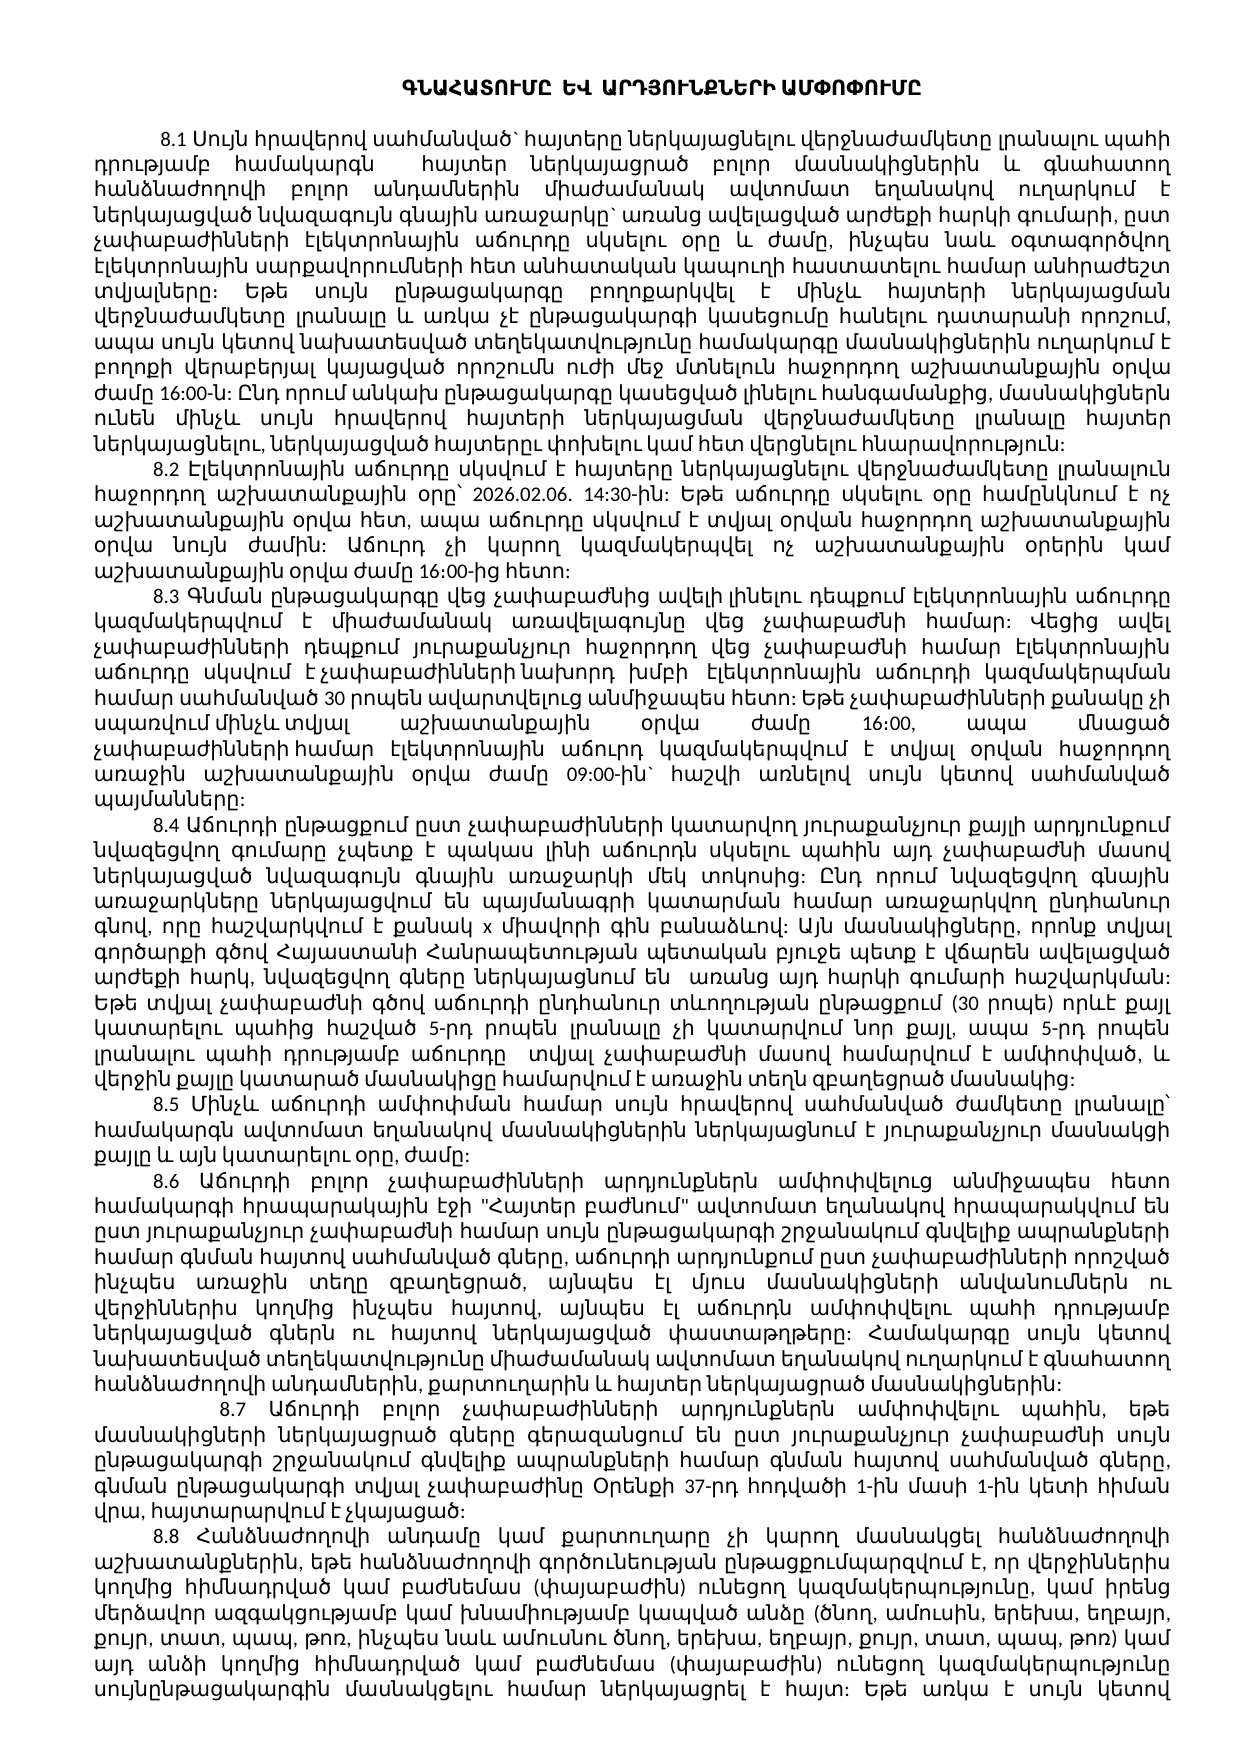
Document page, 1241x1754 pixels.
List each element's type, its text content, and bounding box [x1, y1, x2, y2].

text 8.5 Մինչև աճուրդի ամփոփման համար սույն հրավերով սահմանված ժամկետը լրանալը՝ համակարգն ավտոմատ եղանակով մասնակիցներին ներկայացնում է յուրաքանչյուր մասնակցի քայլը և այն կատարելու օրը, ժամը: [94, 1092, 1171, 1168]
text 8.7 Աճուրդի բոլոր չափաբաժինների արդյունքներն ամփոփվելու պահին, եթե մասնակիցների ներկայացրած գները գերազանցում են ըստ յուրաքանչյուր չափաբաժնի սույն ընթացակարգի շրջանակում գնվելիք ապրանքների համար գնման հայտով սահմանված գները, գնման ընթացակարգի տվյալ չափաբաժինը Օրենքի 37-րդ հոդվածի 1-ին մասի 1-ին կետի հիման վրա, հայտարարվում է չկայացած: [94, 1397, 1171, 1524]
text 8.4 Աճուրդի ընթացքում ըստ չափաբաժինների կատարվող յուրաքանչյուր քայլի արդյունքում նվազեցվող գումարը չպետք է պակաս լինի աճուրդն սկսելու պահին այդ չափաբաժնի մասով ներկայացված նվազագույն գնային առաջարկի մեկ տոկոսից: Ընդ որում նվազեցվող գնային առաջարկները ներկայացվում են պայմանագրի կատարման համար առաջարկվող ընդհանուր գնով, որը հաշվարկվում է քանակ x միավորի գին բանաձևով: Այն մասնակիցները, որոնք տվյալ գործարքի գծով Հայաստանի Հանրապետության պետական բյուջե պետք է վճարեն ավելացված արժեքի հարկ, նվազեցվող գները ներկայացնում են առանց այդ հարկի գումարի հաշվարկման: Եթե տվյալ չափաբաժնի գծով աճուրդի ընդհանուր տևողության ընթացքում (30 րոպե) որևէ քայլ կատարելու պահից հաշված 5-րդ րոպեն լրանալը չի կատարվում նոր քայլ, ապա 5-րդ րոպեն լրանալու պահի դրությամբ աճուրդը տվյալ չափաբաժնի մասով համարվում է ամփոփված, և վերջին քայլը կատարած մասնակիցը համարվում է առաջին տեղն զբաղեցրած մասնակից: [94, 812, 1171, 1092]
text ԳՆԱՀԱՏՈՒՄԸ ԵՎ ԱՐԴՅՈՒՆՔՆԵՐԻ ԱՄՓՈՓՈՒՄԸ [94, 75, 1171, 100]
text 8.3 Գնման ընթացակարգը վեց չափաբաժնից ավելի լինելու դեպքում էլեկտրոնային աճուրդը կազմակերպվում է միաժամանակ առավելագույնը վեց չափաբաժնի համար: Վեցից ավել չափաբաժինների դեպքում յուրաքանչյուր հաջորդող վեց չափաբաժնի համար էլեկտրոնային աճուրդը սկսվում է չափաբաժինների նախորդ խմբի էլեկտրոնային աճուրդի կազմակերպման համար սահմանված 30 րոպեն ավարտվելուց անմիջապես հետո: Եթե չափաբաժինների քանակը չի սպառվում մինչև տվյալ աշխատանքային օրվա ժամը 16։00, ապա մնացած չափաբաժինների համար էլեկտրոնային աճուրդ կազմակերպվում է տվյալ օրվան հաջորդող առաջին աշխատանքային օրվա ժամը 09:00-ին` հաշվի առնելով սույն կետով սահմանված պայմանները: [94, 583, 1171, 812]
text 8.6 Աճուրդի բոլոր չափաբաժինների արդյունքներն ամփոփվելուց անմիջապես հետո համակարգի հրապարակային էջի "Հայտեր բաժնում" ավտոմատ եղանակով հրապարակվում են ըստ յուրաքանչյուր չափաբաժնի համար սույն ընթացակարգի շրջանակում գնվելիք ապրանքների համար գնման հայտով սահմանված գները, աճուրդի արդյունքում ըստ չափաբաժինների որոշված ինչպես առաջին տեղը զբաղեցրած, այնպես էլ մյուս մասնակիցների անվանումներն ու վերջիններիս կողմից ինչպես հայտով, այնպես էլ աճուրդն ամփոփվելու պահի դրությամբ ներկայացված գներն ու հայտով ներկայացված փաստաթղթերը: Համակարգը սույն կետով նախատեսված տեղեկատվությունը միաժամանակ ավտոմատ եղանակով ուղարկում է գնահատող հանձնաժողովի անդամներին, քարտուղարին և հայտեր ներկայացրած մասնակիցներին: [94, 1168, 1171, 1397]
text 8.2 Էլեկտրոնային աճուրդը սկսվում է հայտերը ներկայացնելու վերջնաժամկետը լրանալուն հաջորդող աշխատանքային օրը՝ 2026.02.06. 14:30 -ին: Եթե աճուրդը սկսելու օրը համընկնում է ոչ աշխատանքային օրվա հետ, ապա աճուրդը սկսվում է տվյալ օրվան հաջորդող աշխատանքային օրվա նույն ժամին: Աճուրդ չի կարող կազմակերպվել ոչ աշխատանքային օրերին կամ աշխատանքային օրվա ժամը 16։00-ից հետո: [94, 456, 1171, 583]
text 8.1 Սույն հրավերով սահմանված` հայտերը ներկայացնելու վերջնաժամկետը լրանալու պահի դրությամբ համակարգն հայտեր ներկայացրած բոլոր մասնակիցներին և գնահատող հանձնաժողովի բոլոր անդամներին միաժամանակ ավտոմատ եղանակով ուղարկում է ներկայացված նվազագույն գնային առաջարկը` առանց ավելացված արժեքի հարկի գումարի, ըստ չափաբաժինների էլեկտրոնային աճուրդը սկսելու օրը և ժամը, ինչպես նաև օգտագործվող էլեկտրոնային սարքավորումների հետ անհատական կապուղի հաստատելու համար անհրաժեշտ տվյալները։ Եթե սույն ընթացակարգը բողոքարկվել է մինչև հայտերի ներկայացման վերջնաժամկետը լրանալը և առկա չէ ընթացակարգի կասեցումը հանելու դատարանի որոշում, ապա սույն կետով նախատեսված տեղեկատվությունը համակարգը մասնակիցներին ուղարկում է բողոքի վերաբերյալ կայացված որոշումն ուժի մեջ մտնելուն հաջորդող աշխատանքային օրվա ժամը 16:00-ն: Ընդ որում անկախ ընթացակարգը կասեցված լինելու հանգամանքից, մասնակիցներն ունեն մինչև սույն հրավերով հայտերի ներկայացման վերջնաժամկետը լրանալը հայտեր ներկայացնելու, ներկայացված հայտերըւ փոխելու կամ հետ վերցնելու հնարավորություն: [94, 126, 1171, 456]
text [94, 1524, 1171, 1702]
